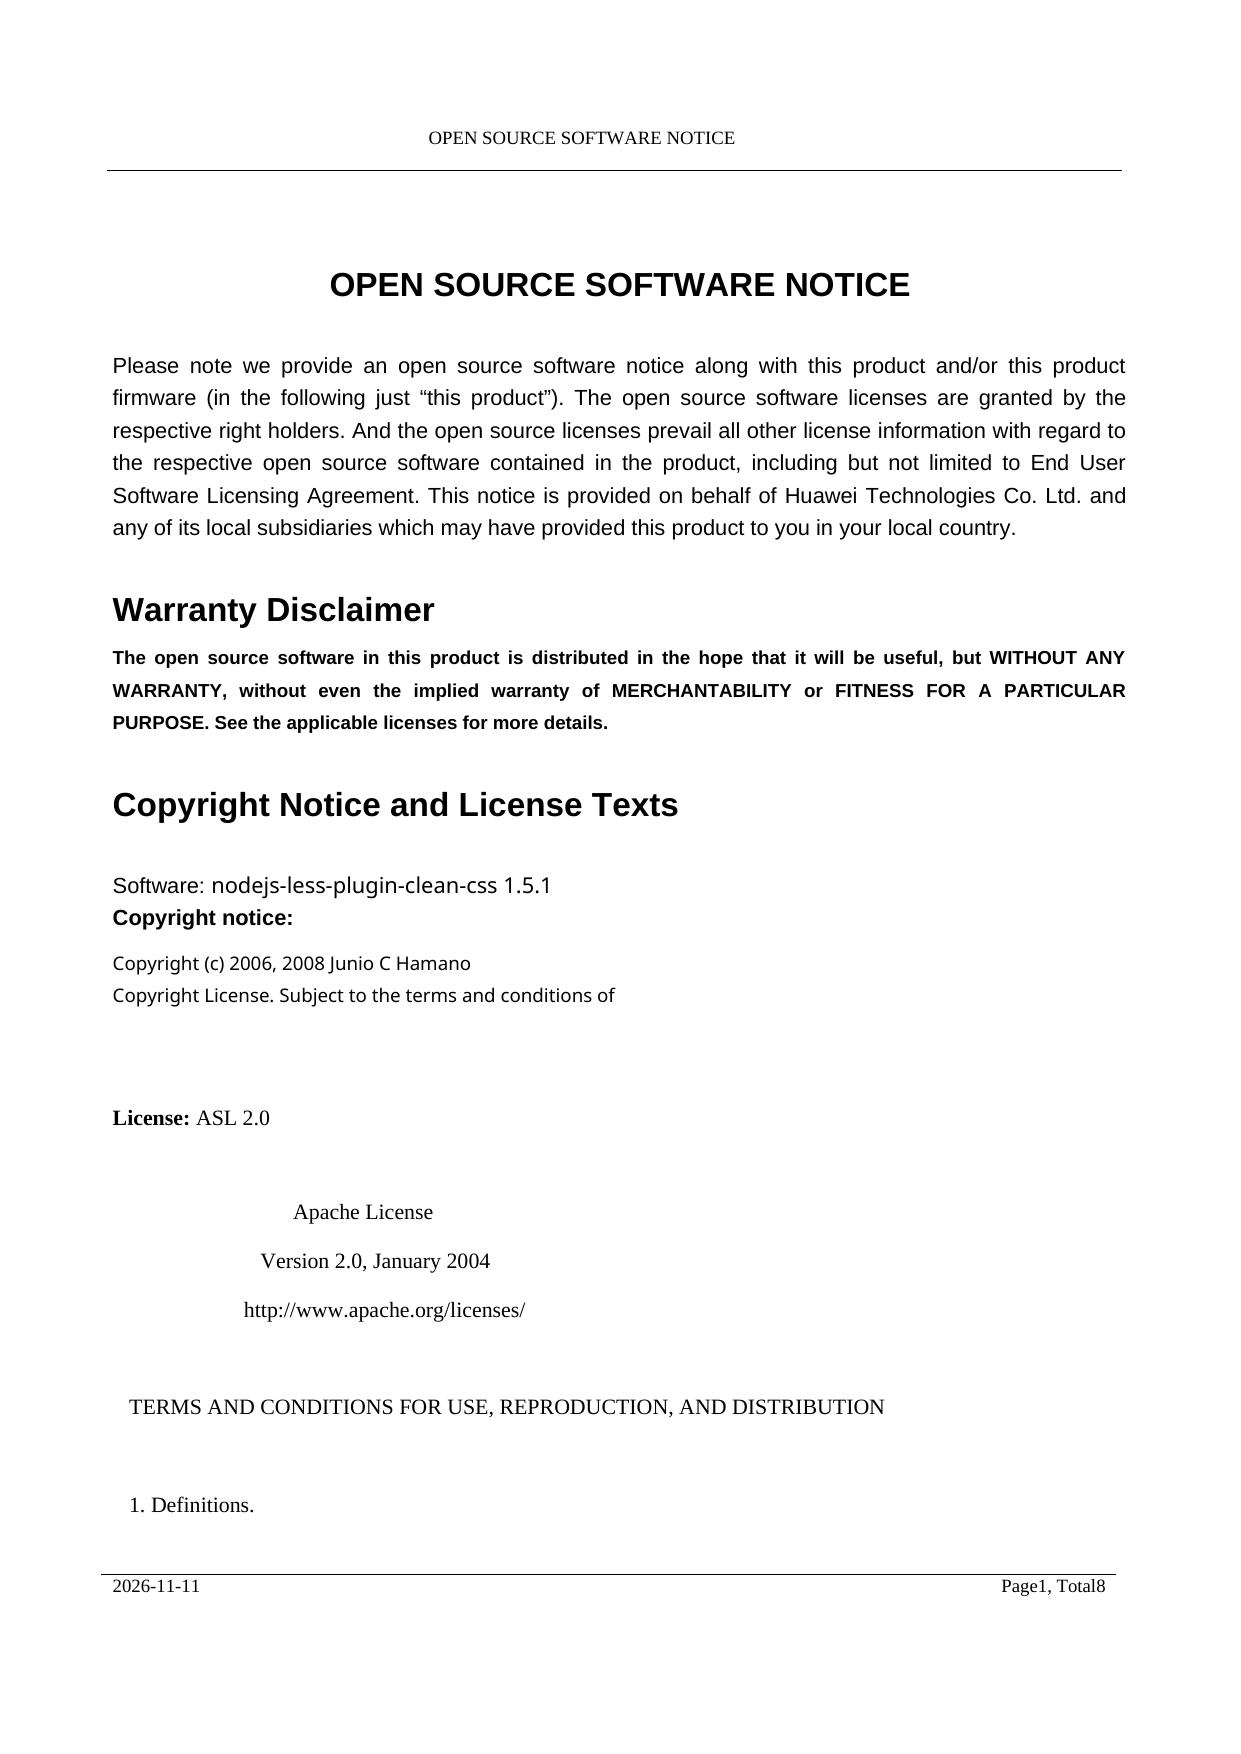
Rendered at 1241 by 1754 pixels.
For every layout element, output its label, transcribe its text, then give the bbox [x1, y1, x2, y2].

text Software: nodejs-less-plugin-clean-css 1.5.1 [112, 869, 1128, 901]
text Copyright notice: [112, 901, 1128, 934]
text Copyright (c) 2006, 2008 Junio C Hamano [112, 947, 1128, 979]
text Copyright License. Subject to the terms and conditions of [112, 979, 1128, 1012]
text OPEN SOURCE SOFTWARE NOTICE [112, 251, 1128, 316]
text Warranty Disclaimer [112, 576, 1128, 641]
text License: ASL 2.0 [112, 1102, 1128, 1134]
text Copyright Notice and License Texts [112, 771, 1128, 836]
text The open source software in this product is distributed in the hope that it will be useful, but WITHOUT ANY WARRANTY, without even the implied warranty of MERCHANTABILITY or FITNESS FOR A PARTICULAR PURPOSE. See the applicable licenses for more details. [112, 641, 1128, 739]
text Please note we provide an open source software notice along with this product and/or this product firmware (in the following just “this product”). The open source software licenses are granted by the respective right holders. And the open source licenses prevail all other license information with regard to the respective open source software contained in the product, including but not limited to End User Software Licensing Agreement. This notice is provided on behalf of Huawei Technologies Co. Ltd. and any of its local subsidiaries which may have provided this product to you in your local country. [112, 349, 1128, 544]
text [112, 1147, 1128, 1521]
